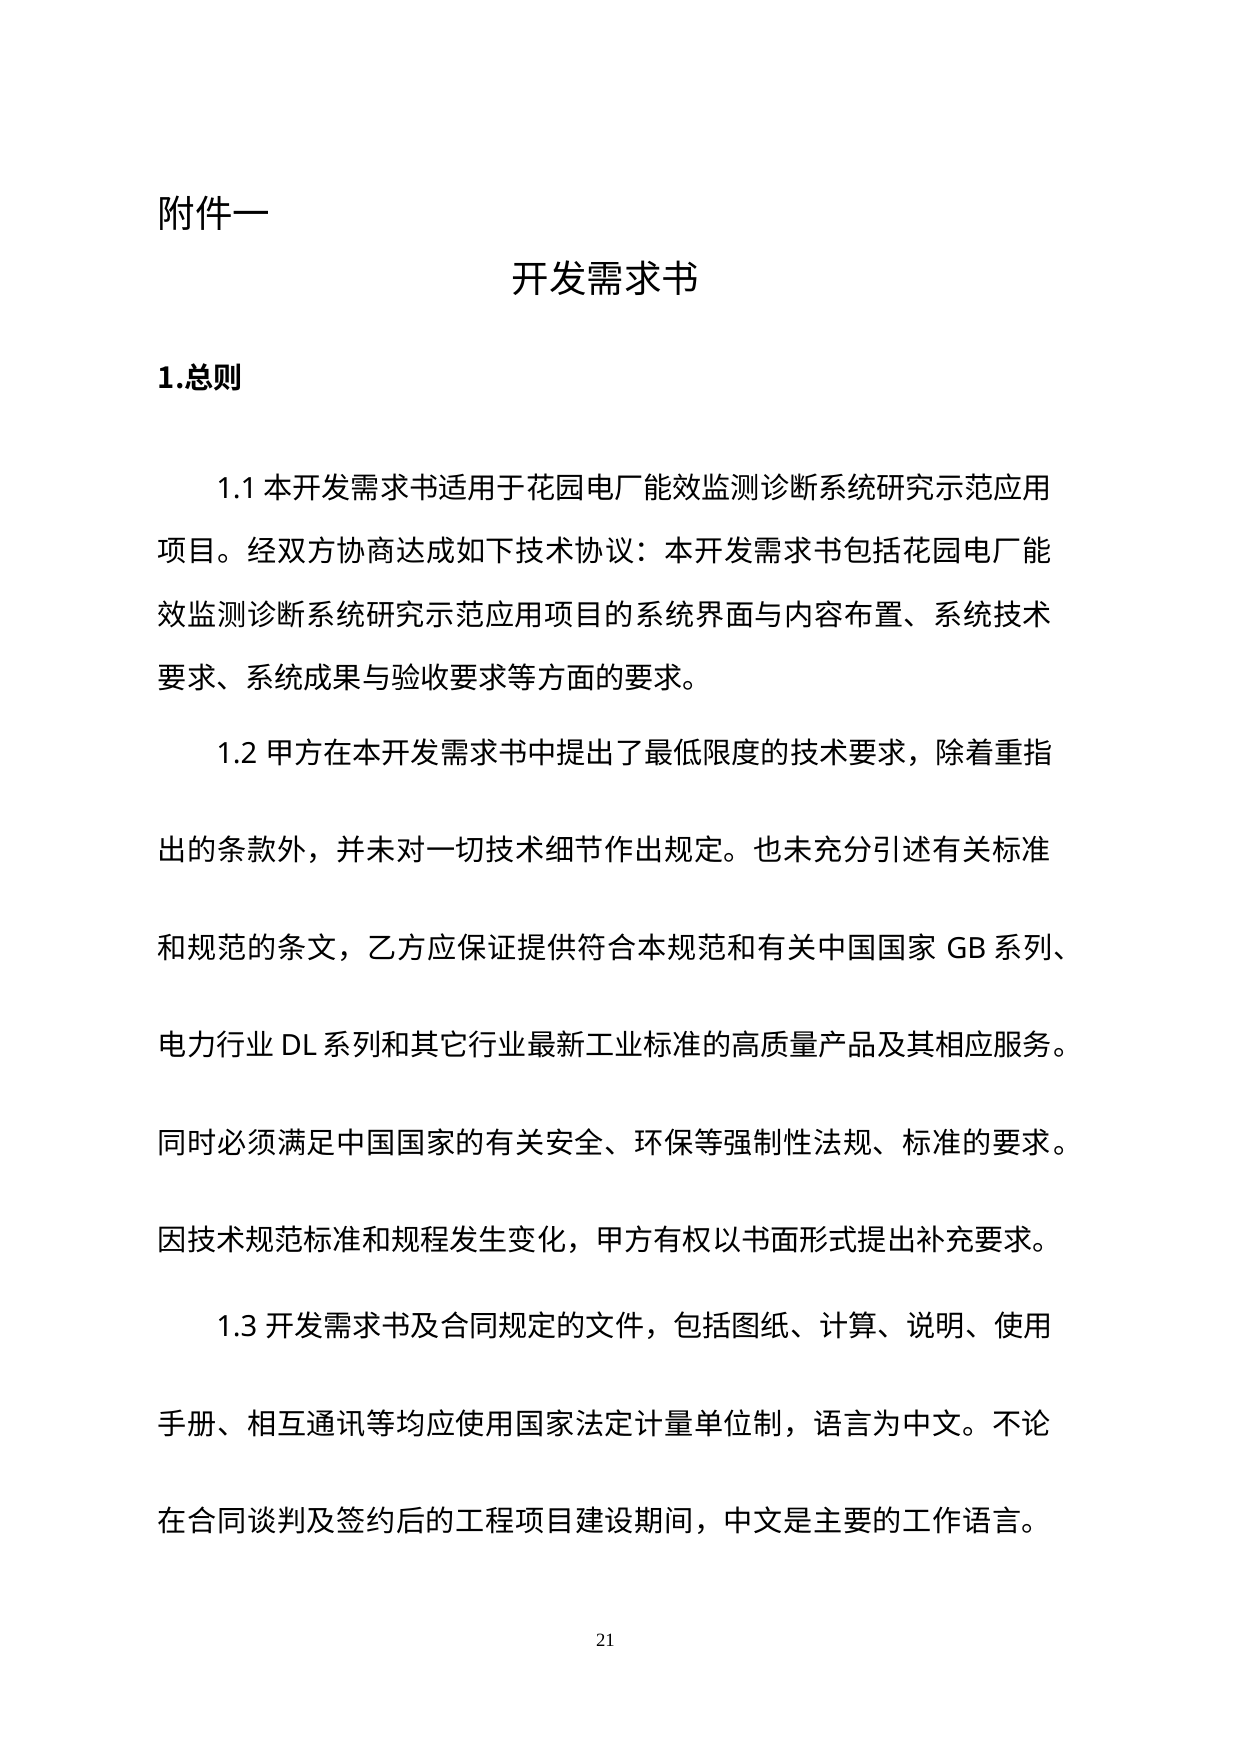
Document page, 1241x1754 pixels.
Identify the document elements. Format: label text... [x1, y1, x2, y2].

text 附件一 [158, 178, 1053, 243]
text 开发需求书 [158, 243, 1053, 308]
text 1.2 甲方在本开发需求书中提出了最低限度的技术要求，除着重指出的条款外，并未对一切技术细节作出规定。也未充分引述有关标准和规范的条文，乙方应保证提供符合本规范和有关中国国家GB系列、电力行业DL系列和其它行业最新工业标准的高质量产品及其相应服务。同时必须满足中国国家的有关安全、环保等强制性法规、标准的要求。因技术规范标准和规程发生变化，甲方有权以书面形式提出补充要求。 [158, 718, 1053, 1271]
text 1.1本开发需求书适用于花园电厂能效监测诊断系统研究示范应用项目。经双方协商达成如下技术协议：本开发需求书包括花园电厂能效监测诊断系统研究示范应用项目的系统界面与内容布置、系统技术要求、系统成果与验收要求等方面的要求。 [158, 464, 1053, 697]
subtitle 1.总则 [158, 344, 1053, 409]
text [158, 1292, 1053, 1552]
